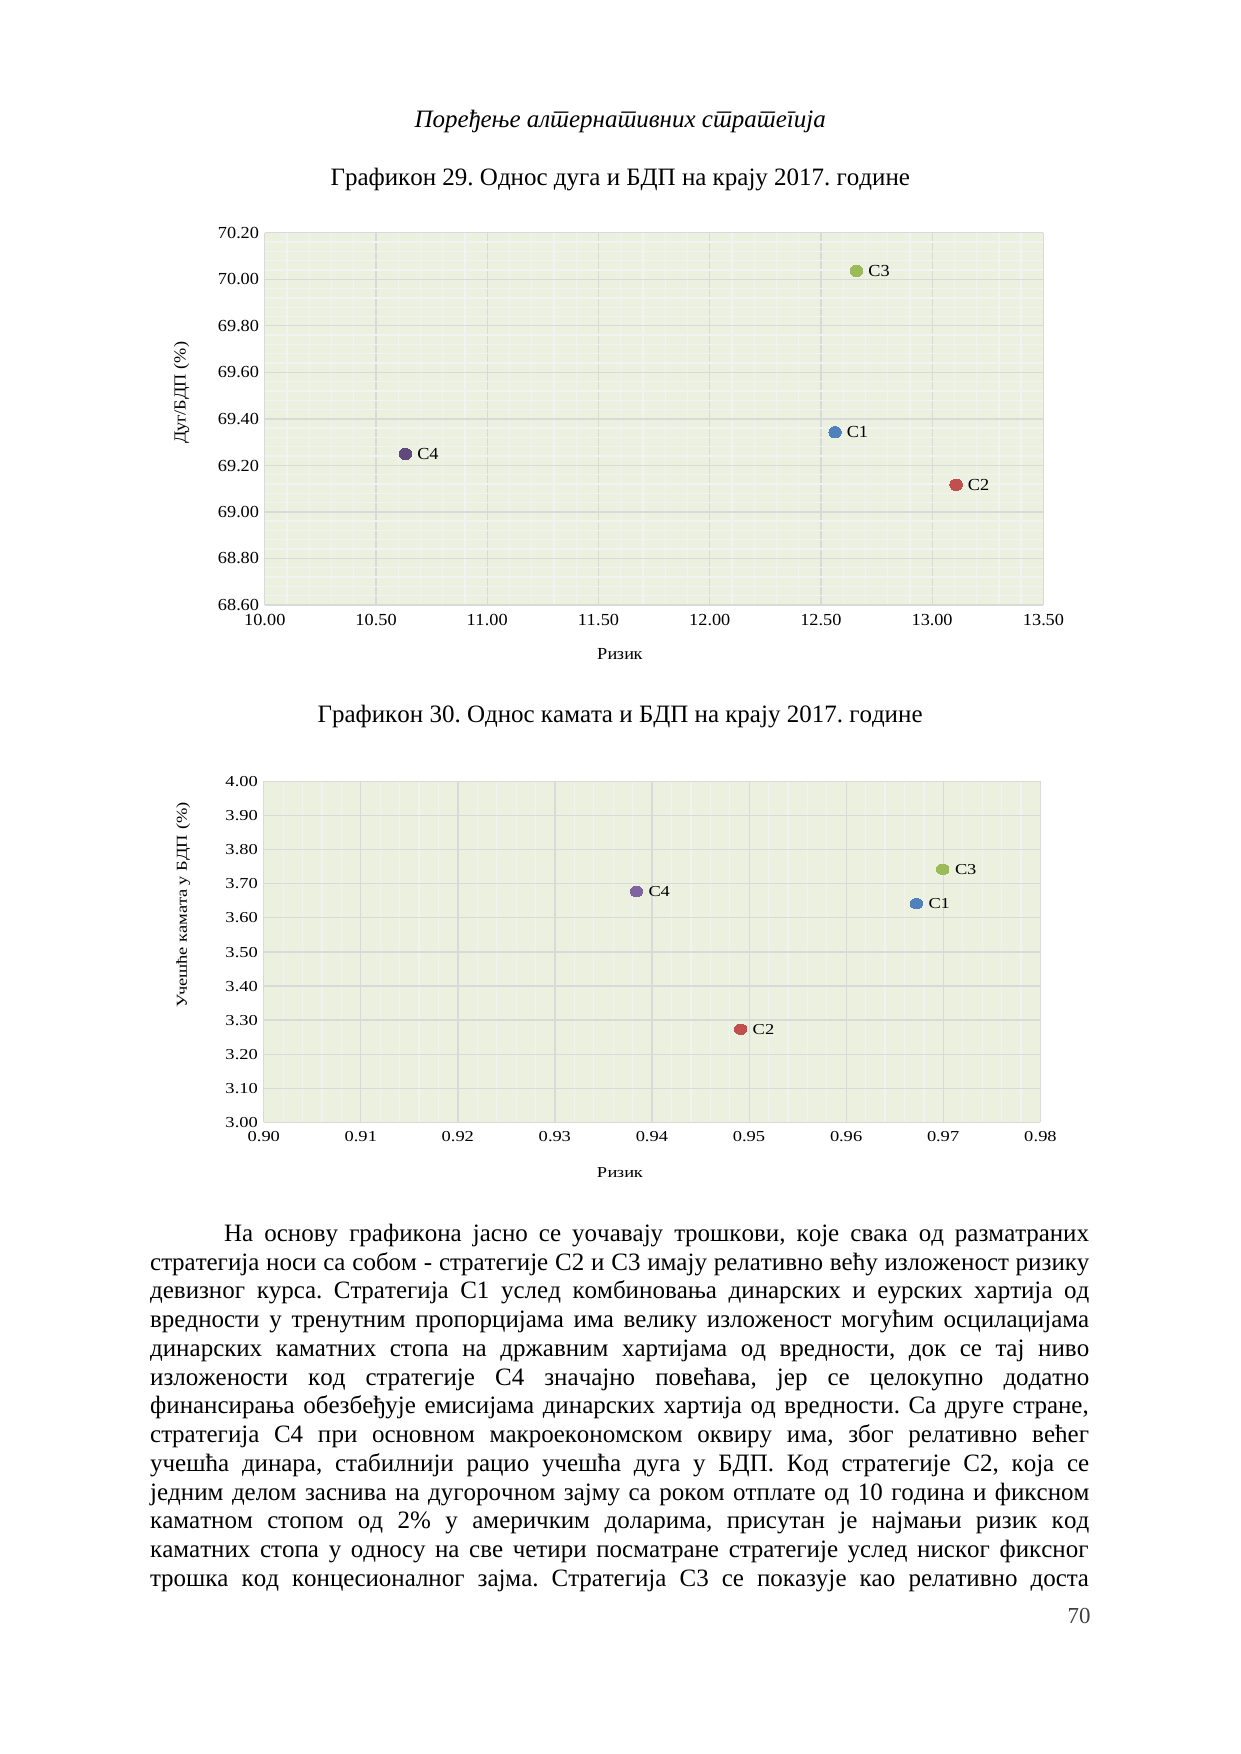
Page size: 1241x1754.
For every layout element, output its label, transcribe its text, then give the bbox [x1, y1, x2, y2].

text Графикон 29. Однос дуга и БДП на крају 2017. године [150, 162, 1090, 191]
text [150, 1218, 1090, 1592]
text Поређење алтернативних стратегија [150, 104, 1090, 133]
text Графикон 30. Однос камата и БДП на крају 2017. године [150, 699, 1090, 728]
